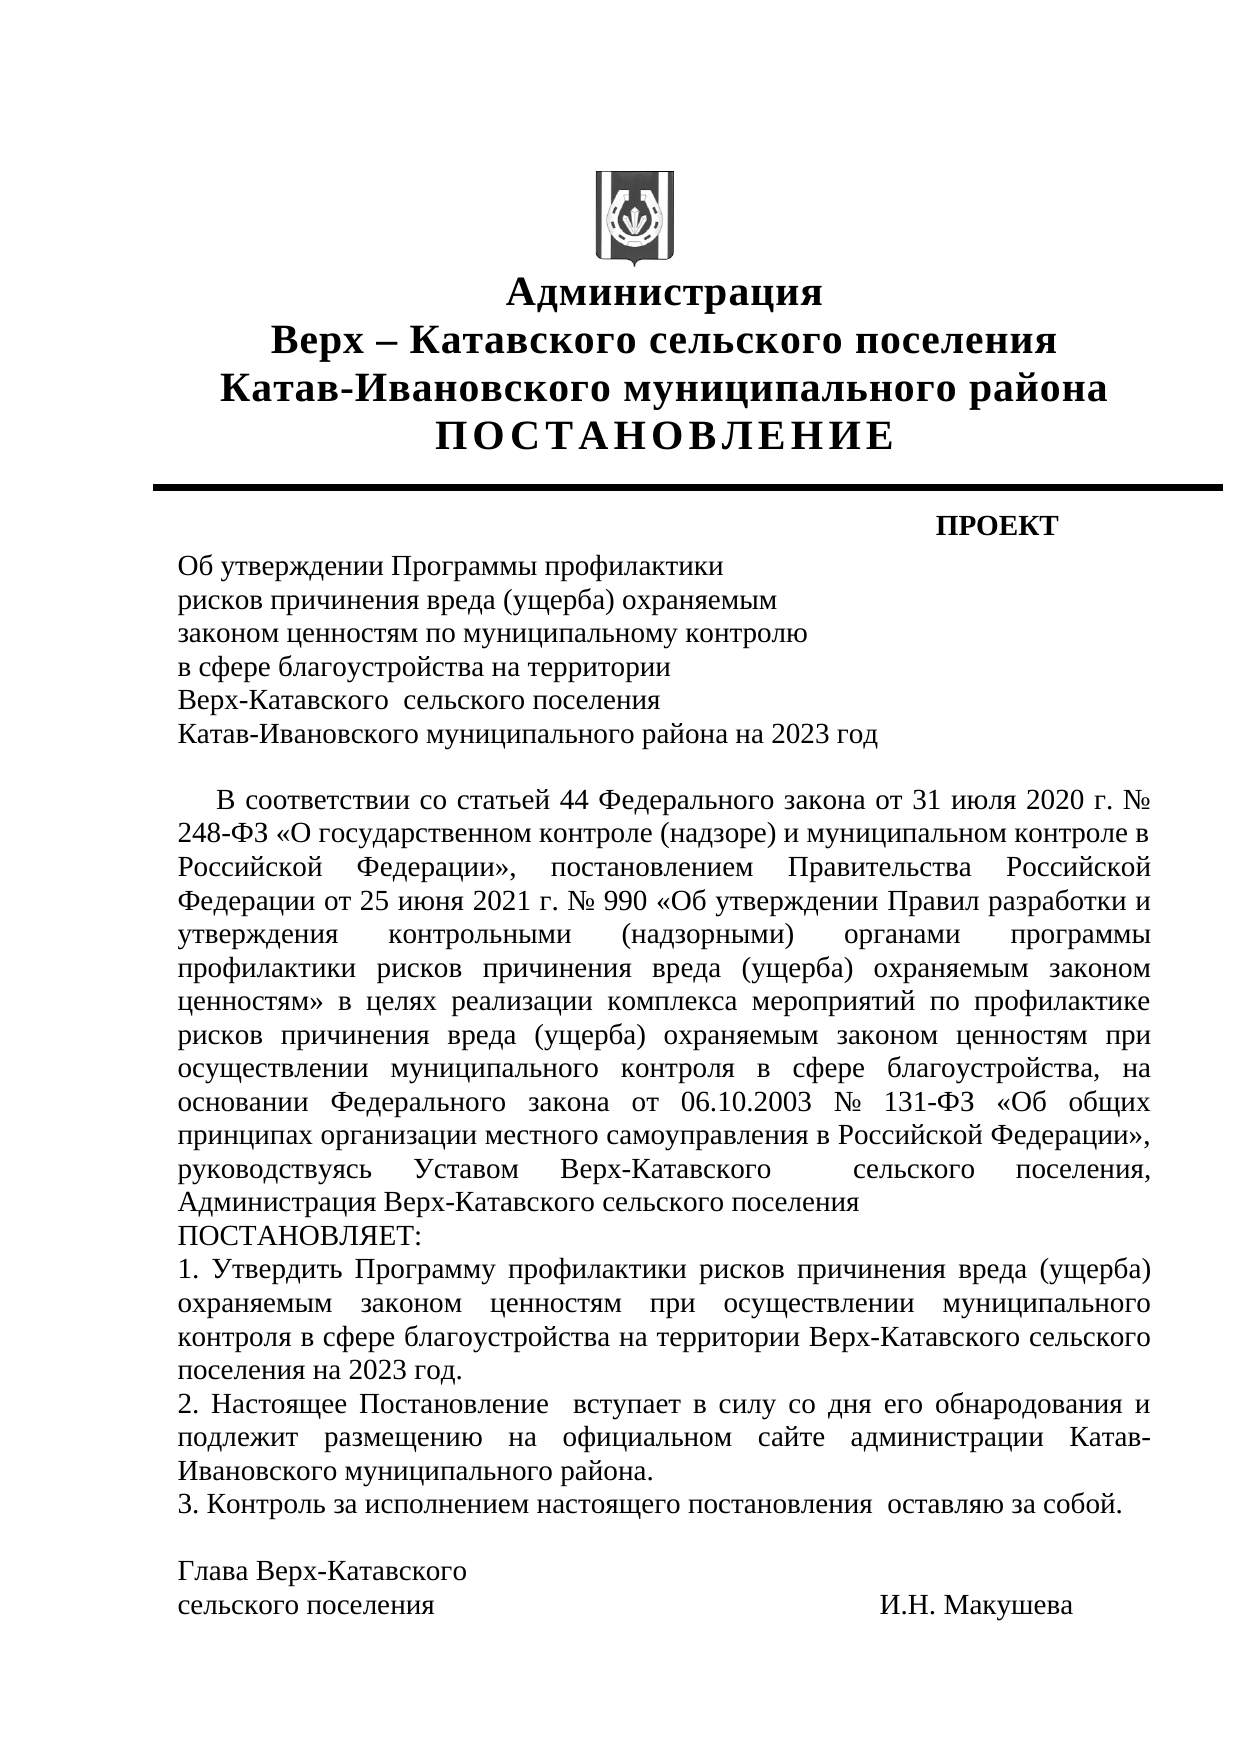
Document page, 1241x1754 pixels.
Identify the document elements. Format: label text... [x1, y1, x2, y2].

text Об утверждении Программы профилактики [177, 548, 1152, 582]
text Российской Федерации», постановлением Правительства Российской Федерации от 25 июня 2021 г. № 990 «Об утверждении Правил разработки и утверждения контрольными (надзорными) органами программы профилактики рисков причинения вреда (ущерба) охраняемым законом ценностям» в целях реализации комплекса мероприятий по профилактике рисков причинения вреда (ущерба) охраняемым законом ценностям при осуществлении муниципального контроля в сфере благоустройства, на основании Федерального закона от 06.10.2003 № 131-ФЗ «Об общих принципах организации местного самоуправления в Российской Федерации», руководствуясь Уставом Верх-Катавского сельского поселения, Администрация Верх-Катавского сельского поселения [177, 849, 1152, 1218]
picture [595, 171, 674, 267]
text рисков причинения вреда (ущерба) охраняемым [177, 582, 1152, 615]
text 1. Утвердить Программу профилактики рисков причинения вреда (ущерба) охраняемым законом ценностям при осуществлении муниципального контроля в сфере благоустройства на территории Верх-Катавского сельского поселения на 2023 год. [177, 1252, 1152, 1386]
text Катав-Ивановского муниципального района [177, 362, 1152, 410]
text законом ценностям по муниципальному контролю [177, 615, 1152, 649]
text Администрация [177, 266, 1152, 314]
text Верх – Катавского сельского поселения [177, 314, 1152, 362]
text 3. Контроль за исполнением настоящего постановления оставляю за собой. [177, 1486, 1152, 1520]
text в сфере благоустройства на территории [177, 649, 1152, 682]
text ПОСТАНОВЛЕНИЕ [177, 410, 1152, 458]
text ПОСТАНОВЛЯЕТ: [177, 1218, 1152, 1252]
text Глава Верх-Катавского [177, 1553, 1152, 1587]
text Катав-Ивановского муниципального района на 2023 год [177, 716, 1152, 749]
text В соответствии со статьей 44 Федерального закона от 31 июля 2020 г. № 248-ФЗ «О государственном контроле (надзоре) и муниципальном контроле в [177, 782, 1152, 849]
text сельского поселения И.Н. Макушева [177, 1587, 1152, 1621]
text 2. Настоящее Постановление вступает в силу со дня его обнародования и подлежит размещению на официальном сайте администрации Катав-Ивановского муниципального района. [177, 1386, 1152, 1486]
text ПРОЕКТ [177, 508, 1152, 542]
text Верх-Катавского сельского поселения [177, 682, 1152, 716]
